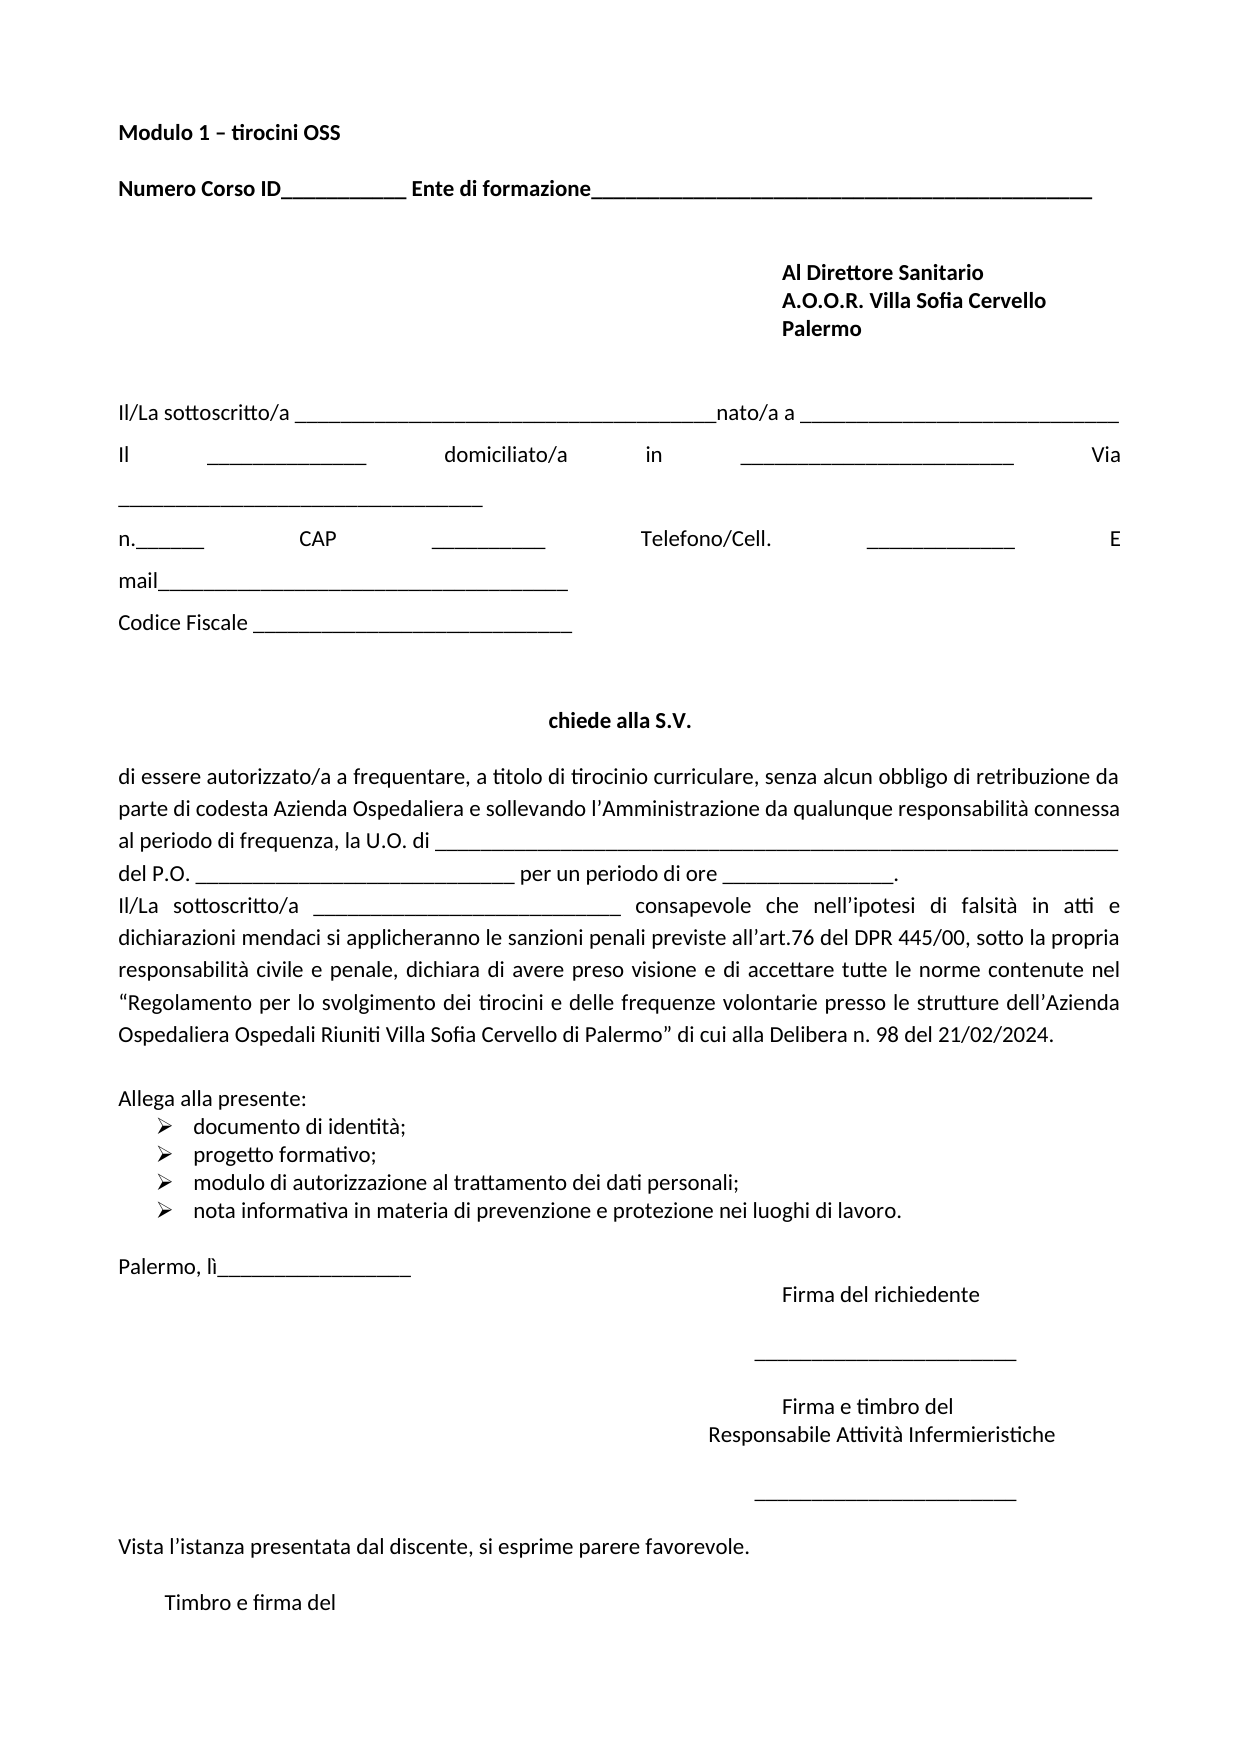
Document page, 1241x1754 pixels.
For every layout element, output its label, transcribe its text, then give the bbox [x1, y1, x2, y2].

text Responsabile Attività Infermieristiche [708, 1420, 1122, 1448]
text Codice Fiscale ____________________________ [118, 608, 1122, 636]
text _______________________ [118, 1336, 1122, 1364]
text Firma del richiedente [118, 1280, 1122, 1308]
text Il ______________ domiciliato/a in ________________________ Via ________________________________ [118, 440, 1122, 510]
text A.O.O.R. Villa Sofia Cervello [118, 286, 1122, 314]
text Il/La sottoscritto/a ___________________________ consapevole che nell’ipotesi di falsità in atti e dichiarazioni mendaci si applicheranno le sanzioni penali previste all’art.76 del DPR 445/00, sotto la propria responsabilità civile e penale, dichiara di avere preso visione e di accettare tutte le norme contenute nel “Regolamento per lo svolgimento dei tirocini e delle frequenze volontarie presso le strutture dell’Azienda Ospedaliera Ospedali Riuniti Villa Sofia Cervello di Palermo” di cui alla Delibera n. 98 del 21/02/2024. [118, 891, 1122, 1048]
list modulo di autorizzazione al trattamento dei dati personali; [156, 1168, 1122, 1196]
text Numero Corso ID___________ Ente di formazione____________________________________________ [118, 174, 1122, 202]
text n.______ CAP __________ Telefono/Cell. _____________ E mail____________________________________ [118, 524, 1122, 594]
list nota informativa in materia di prevenzione e protezione nei luoghi di lavoro. [156, 1196, 1122, 1224]
text del P.O. ____________________________ per un periodo di ore _______________. [118, 859, 1122, 887]
text Modulo 1 – tirocini OSS [118, 118, 1122, 146]
text di essere autorizzato/a a frequentare, a titolo di tirocinio curriculare, senza alcun obbligo di retribuzione da parte di codesta Azienda Ospedaliera e sollevando l’Amministrazione da qualunque responsabilità connessa al periodo di frequenza, la U.O. di ____________________________________________________________ [118, 762, 1122, 855]
text Vista l’istanza presentata dal discente, si esprime parere favorevole. [118, 1532, 1122, 1561]
text Firma e timbro del [118, 1392, 1122, 1420]
text _______________________ [118, 1476, 1122, 1504]
list documento di identità; [156, 1112, 1122, 1140]
text Palermo [118, 314, 1122, 342]
list progetto formativo; [156, 1140, 1122, 1168]
text Al Direttore Sanitario [708, 258, 1122, 286]
text Il/La sottoscritto/a _____________________________________nato/a a ____________________________ [118, 398, 1122, 426]
text Palermo, lì_________________ [118, 1252, 1122, 1280]
text chiede alla S.V. [118, 706, 1122, 734]
text Allega alla presente: [118, 1084, 1122, 1112]
text Timbro e firma del [118, 1588, 1122, 1617]
